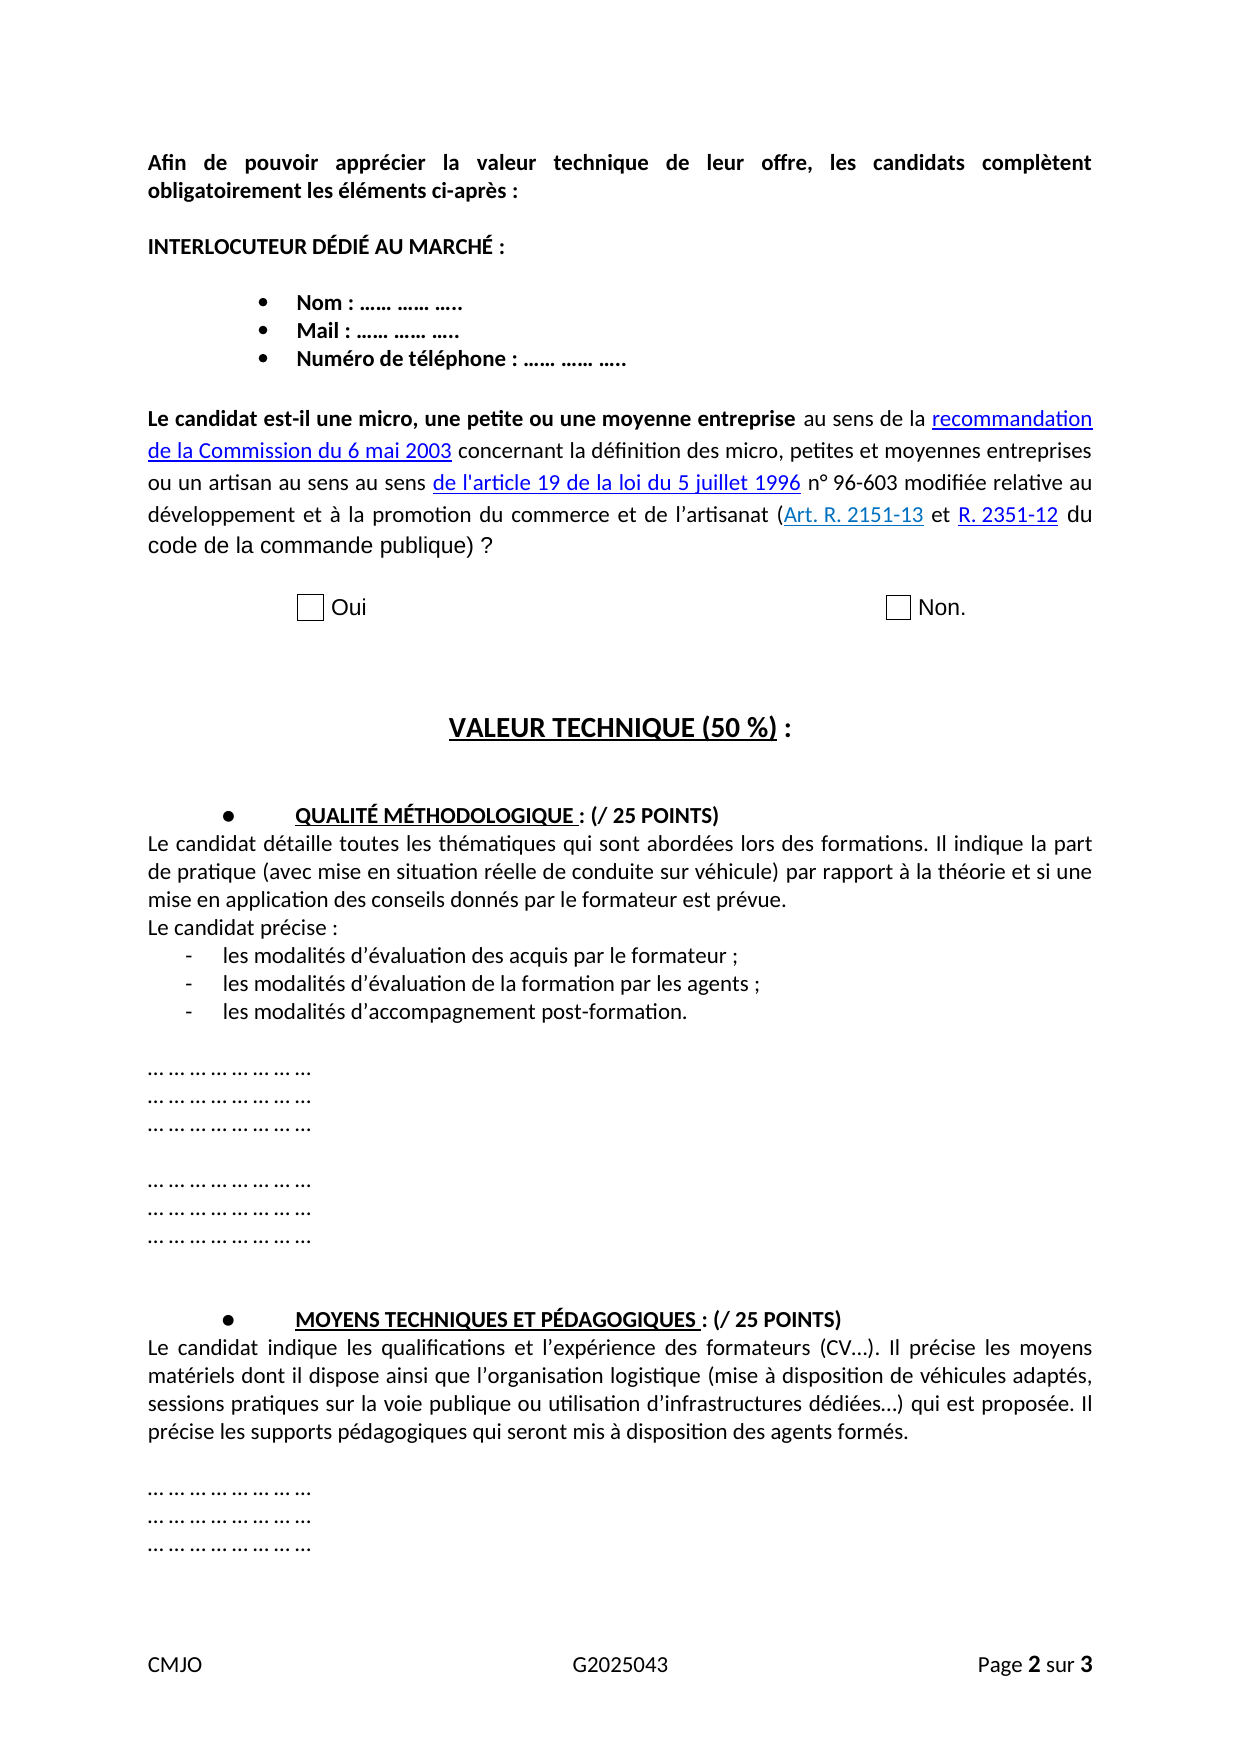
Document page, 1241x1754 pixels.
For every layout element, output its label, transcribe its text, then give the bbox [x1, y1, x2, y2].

text Le candidat indique les qualifications et l’expérience des formateurs (CV…). Il précise les moyens matériels dont il dispose ainsi que l’organisation logistique (mise à disposition de véhicules adaptés, sessions pratiques sur la voie publique ou utilisation d’infrastructures dédiées…) qui est proposée. Il précise les supports pédagogiques qui seront mis à disposition des agents formés. [148, 1333, 1092, 1445]
list Nom : …… …… ….. [259, 288, 1092, 316]
text ● QUALITÉ MÉTHODOLOGIQUE : (/ 25 points) [148, 801, 1092, 829]
text … … … … … … … … [148, 1529, 1092, 1557]
text … … … … … … … … [148, 1165, 1092, 1193]
list Numéro de téléphone : …… …… ….. [259, 344, 1092, 372]
text … … … … … … … … [148, 1053, 1092, 1081]
text VALEUR TECHNIQUE (50 %) : [148, 709, 1092, 745]
text Le candidat est-il une micro, une petite ou une moyenne entreprise au sens de la recommandation de la Commission du 6 mai 2003 concernant la définition des micro, petites et moyennes entreprises ou un artisan au sens au sens de l'article 19 de la loi du 5 juillet 1996 n° 96-603 modifiée relative au développement et à la promotion du commerce et de l’artisanat (Art. R. 2151-13 et R. 2351-12 du code de la commande publique) ? [148, 404, 1092, 559]
text INTERLOCUTEUR DÉDIÉ AU MARCHÉ : [148, 232, 1092, 260]
text Oui Non. [296, 593, 1092, 621]
list les modalités d’évaluation de la formation par les agents ; [185, 969, 1092, 997]
text Le candidat détaille toutes les thématiques qui sont abordées lors des formations. Il indique la part de pratique (avec mise en situation réelle de conduite sur véhicule) par rapport à la théorie et si une mise en application des conseils donnés par le formateur est prévue. [148, 829, 1092, 913]
text … … … … … … … … [148, 1109, 1092, 1137]
text … … … … … … … … [148, 1473, 1092, 1501]
list les modalités d’accompagnement post-formation. [185, 997, 1092, 1025]
list Mail : …… …… ….. [259, 316, 1092, 344]
list les modalités d’évaluation des acquis par le formateur ; [185, 941, 1092, 969]
text … … … … … … … … [148, 1221, 1092, 1249]
text ● MOYENS TECHNIQUES ET pÉdagogiques : (/ 25 POINTS) [221, 1305, 1092, 1333]
text … … … … … … … … [148, 1081, 1092, 1109]
text … … … … … … … … [148, 1501, 1092, 1529]
text Afin de pouvoir apprécier la valeur technique de leur offre, les candidats complètent obligatoirement les éléments ci-après : [148, 148, 1092, 204]
text Le candidat précise : [148, 913, 1092, 941]
text … … … … … … … … [148, 1193, 1092, 1221]
